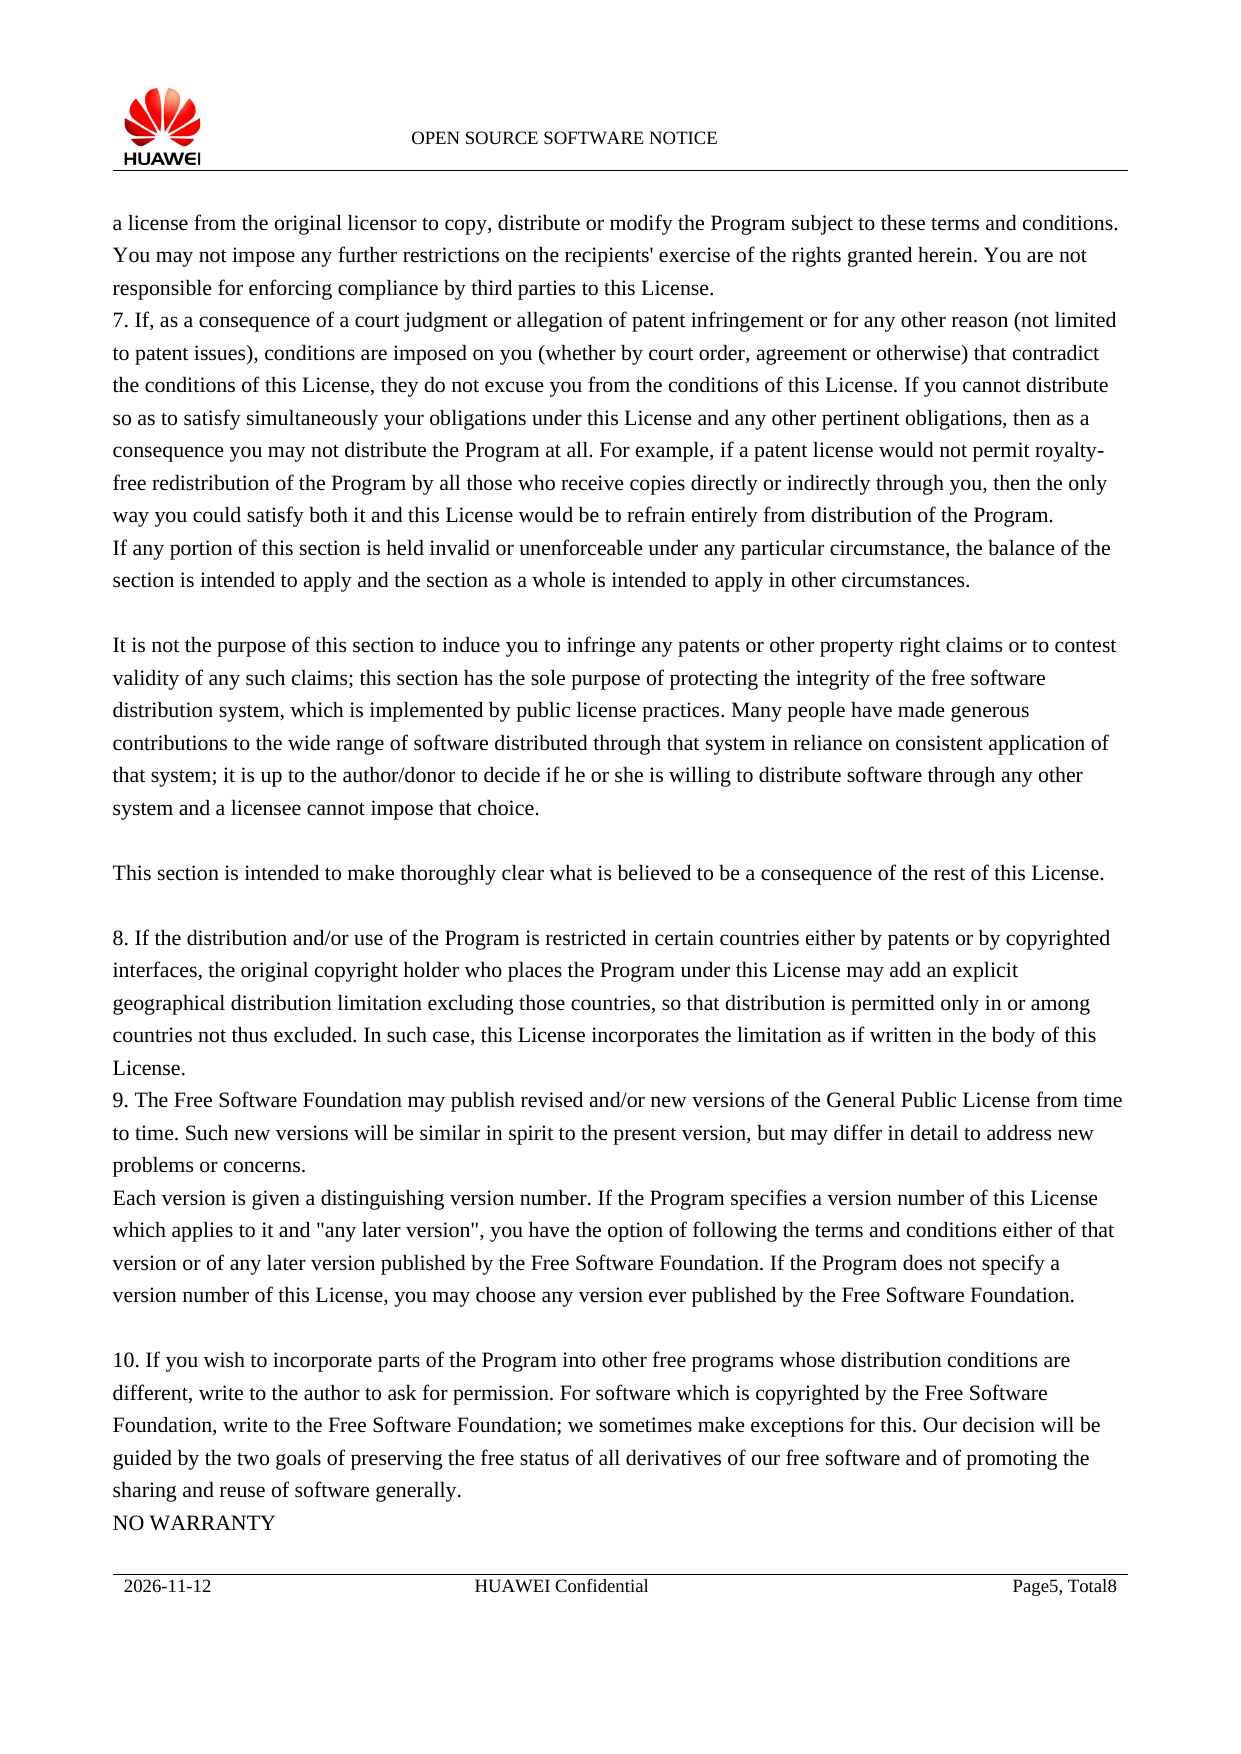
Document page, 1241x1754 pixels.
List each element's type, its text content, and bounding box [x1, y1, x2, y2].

picture [124, 88, 201, 165]
